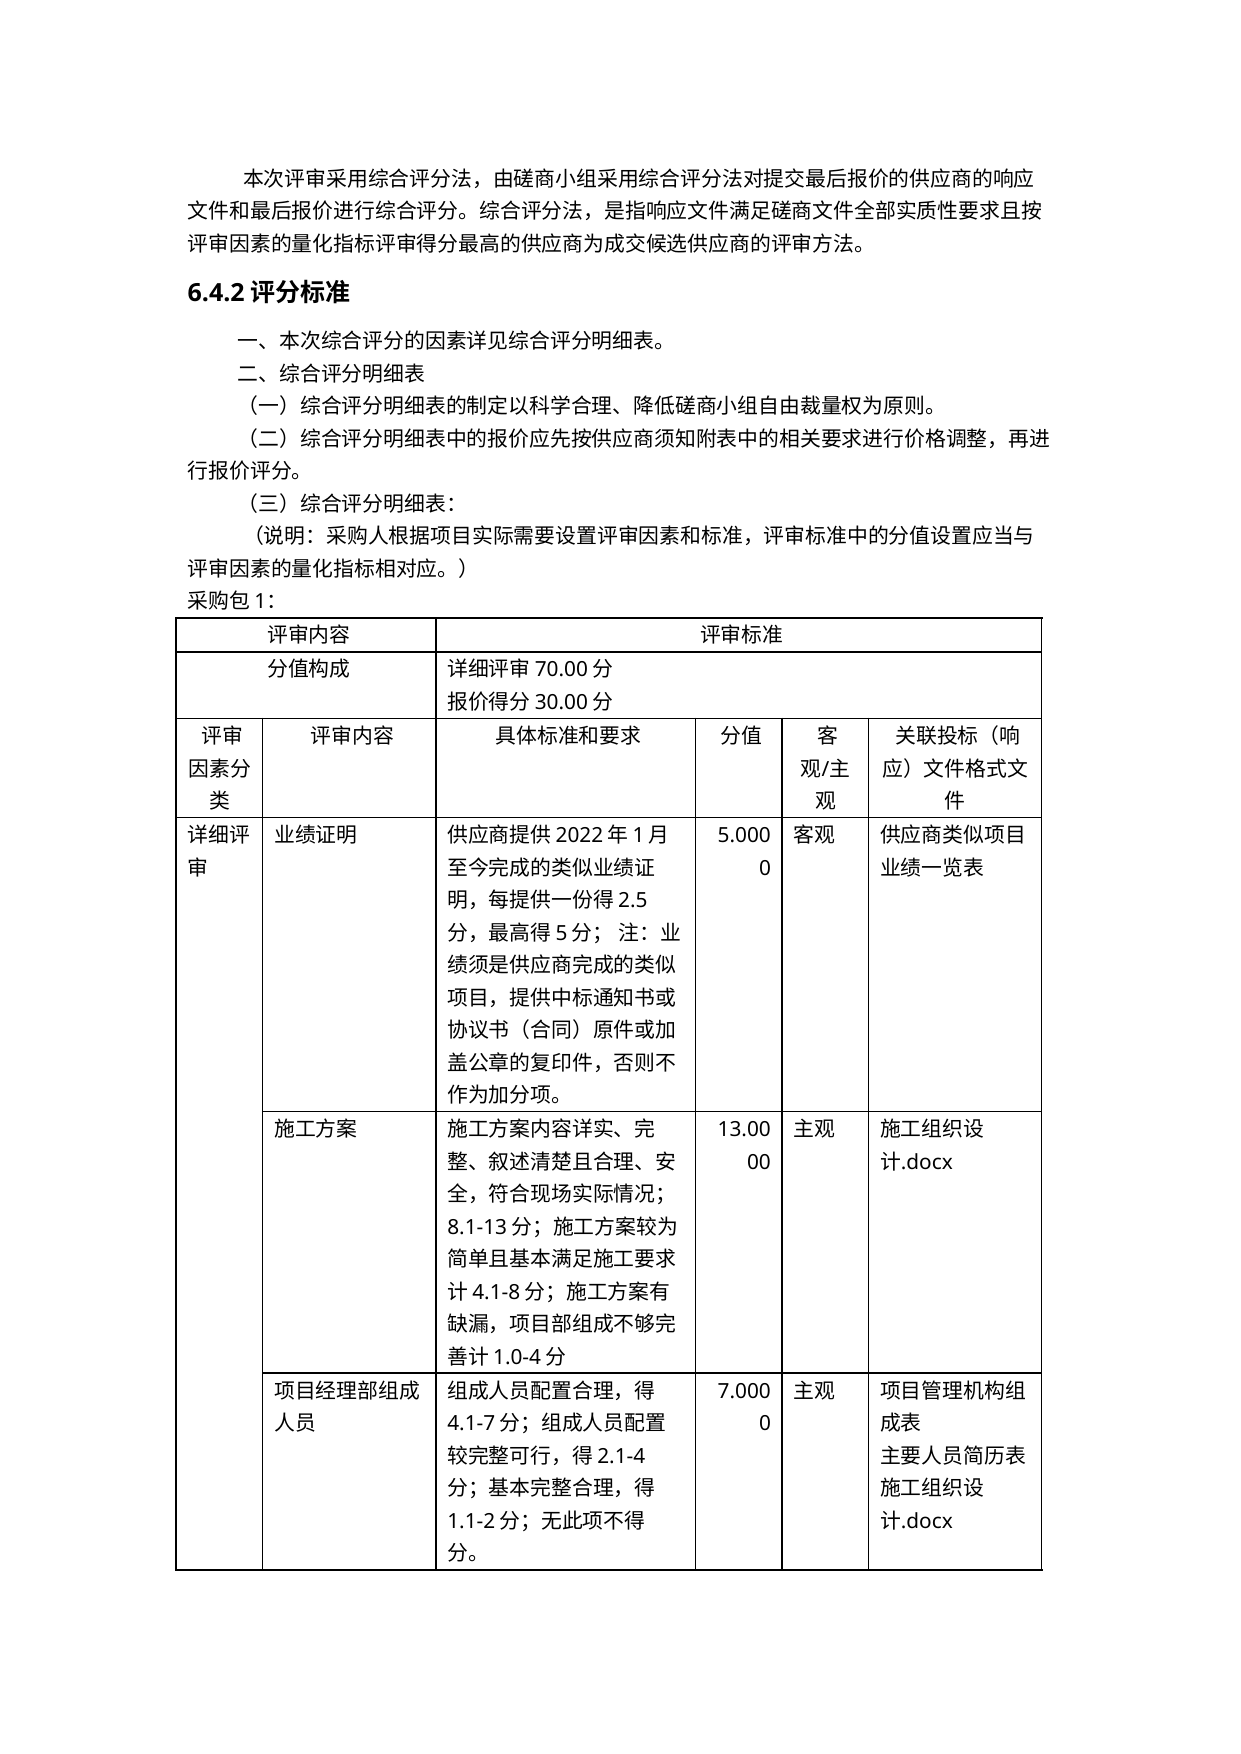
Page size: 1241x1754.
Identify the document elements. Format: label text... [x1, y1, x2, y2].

table_cell 评审因素分类 [177, 719, 262, 817]
table_cell 供应商类似项目业绩一览表 [869, 818, 1041, 1111]
table_cell 主观 [783, 1374, 868, 1569]
table_header 评审标准 [437, 619, 1041, 651]
text （二）综合评分明细表中的报价应先按供应商须知附表中的相关要求进行价格调整，再进行报价评分。 [187, 422, 1053, 487]
text 6.4.2评分标准 [187, 259, 1053, 324]
table_cell 施工方案 [263, 1112, 435, 1372]
table_cell 施工组织设计.docx [869, 1112, 1041, 1372]
table_cell 分值构成 [177, 653, 435, 718]
text 采购包1： [187, 584, 1053, 617]
table_cell 客观 [783, 818, 868, 1111]
table_cell 7.0000 [696, 1374, 781, 1569]
text （一）综合评分明细表的制定以科学合理、降低磋商小组自由裁量权为原则。 [187, 389, 1053, 422]
table_cell 项目经理部组成人员 [263, 1374, 435, 1569]
table_cell 评审内容 [263, 719, 435, 817]
table_cell 5.0000 [696, 818, 781, 1111]
table_cell 详细评审70.00分 报价得分30.00分 [437, 653, 1041, 718]
text 本次评审采用综合评分法，由磋商小组采用综合评分法对提交最后报价的供应商的响应文件和最后报价进行综合评分。综合评分法，是指响应文件满足磋商文件全部实质性要求且按评审因素的量化指标评审得分最高的供应商为成交候选供应商的评审方法。 [187, 162, 1053, 259]
table_cell 具体标准和要求 [437, 719, 695, 817]
table_cell 13.0000 [696, 1112, 781, 1372]
text （说明：采购人根据项目实际需要设置评审因素和标准，评审标准中的分值设置应当与评审因素的量化指标相对应。） [187, 519, 1053, 584]
table_cell 施工方案内容详实、完整、叙述清楚且合理、安全，符合现场实际情况；8.1-13分；施工方案较为简单且基本满足施工要求计4.1-8分；施工方案有缺漏，项目部组成不够完善计1.0-4分 [437, 1112, 695, 1372]
table_cell 组成人员配置合理，得4.1-7分；组成人员配置较完整可行，得2.1-4分；基本完整合理，得1.1-2分；无此项不得分。 [437, 1374, 695, 1569]
table_cell 分值 [696, 719, 781, 817]
text 一、本次综合评分的因素详见综合评分明细表。 [187, 324, 1053, 357]
table_cell 项目管理机构组成表 主要人员简历表 施工组织设计.docx [869, 1374, 1041, 1569]
table_cell 供应商提供2022年1月至今完成的类似业绩证明，每提供一份得2.5分，最高得5分； 注：业绩须是供应商完成的类似项目，提供中标通知书或协议书（合同）原件或加盖公章的复印件，否则不作为加分项。 [437, 818, 695, 1111]
table_cell 客观/主观 [783, 719, 868, 817]
table_cell 详细评审 [177, 818, 262, 1569]
text 二、综合评分明细表 [187, 357, 1053, 389]
text （三）综合评分明细表： [187, 487, 1053, 519]
table_cell 业绩证明 [263, 818, 435, 1111]
table_header 评审内容 [177, 619, 435, 651]
table_cell 主观 [783, 1112, 868, 1372]
table_cell 关联投标（响应）文件格式文件 [869, 719, 1041, 817]
